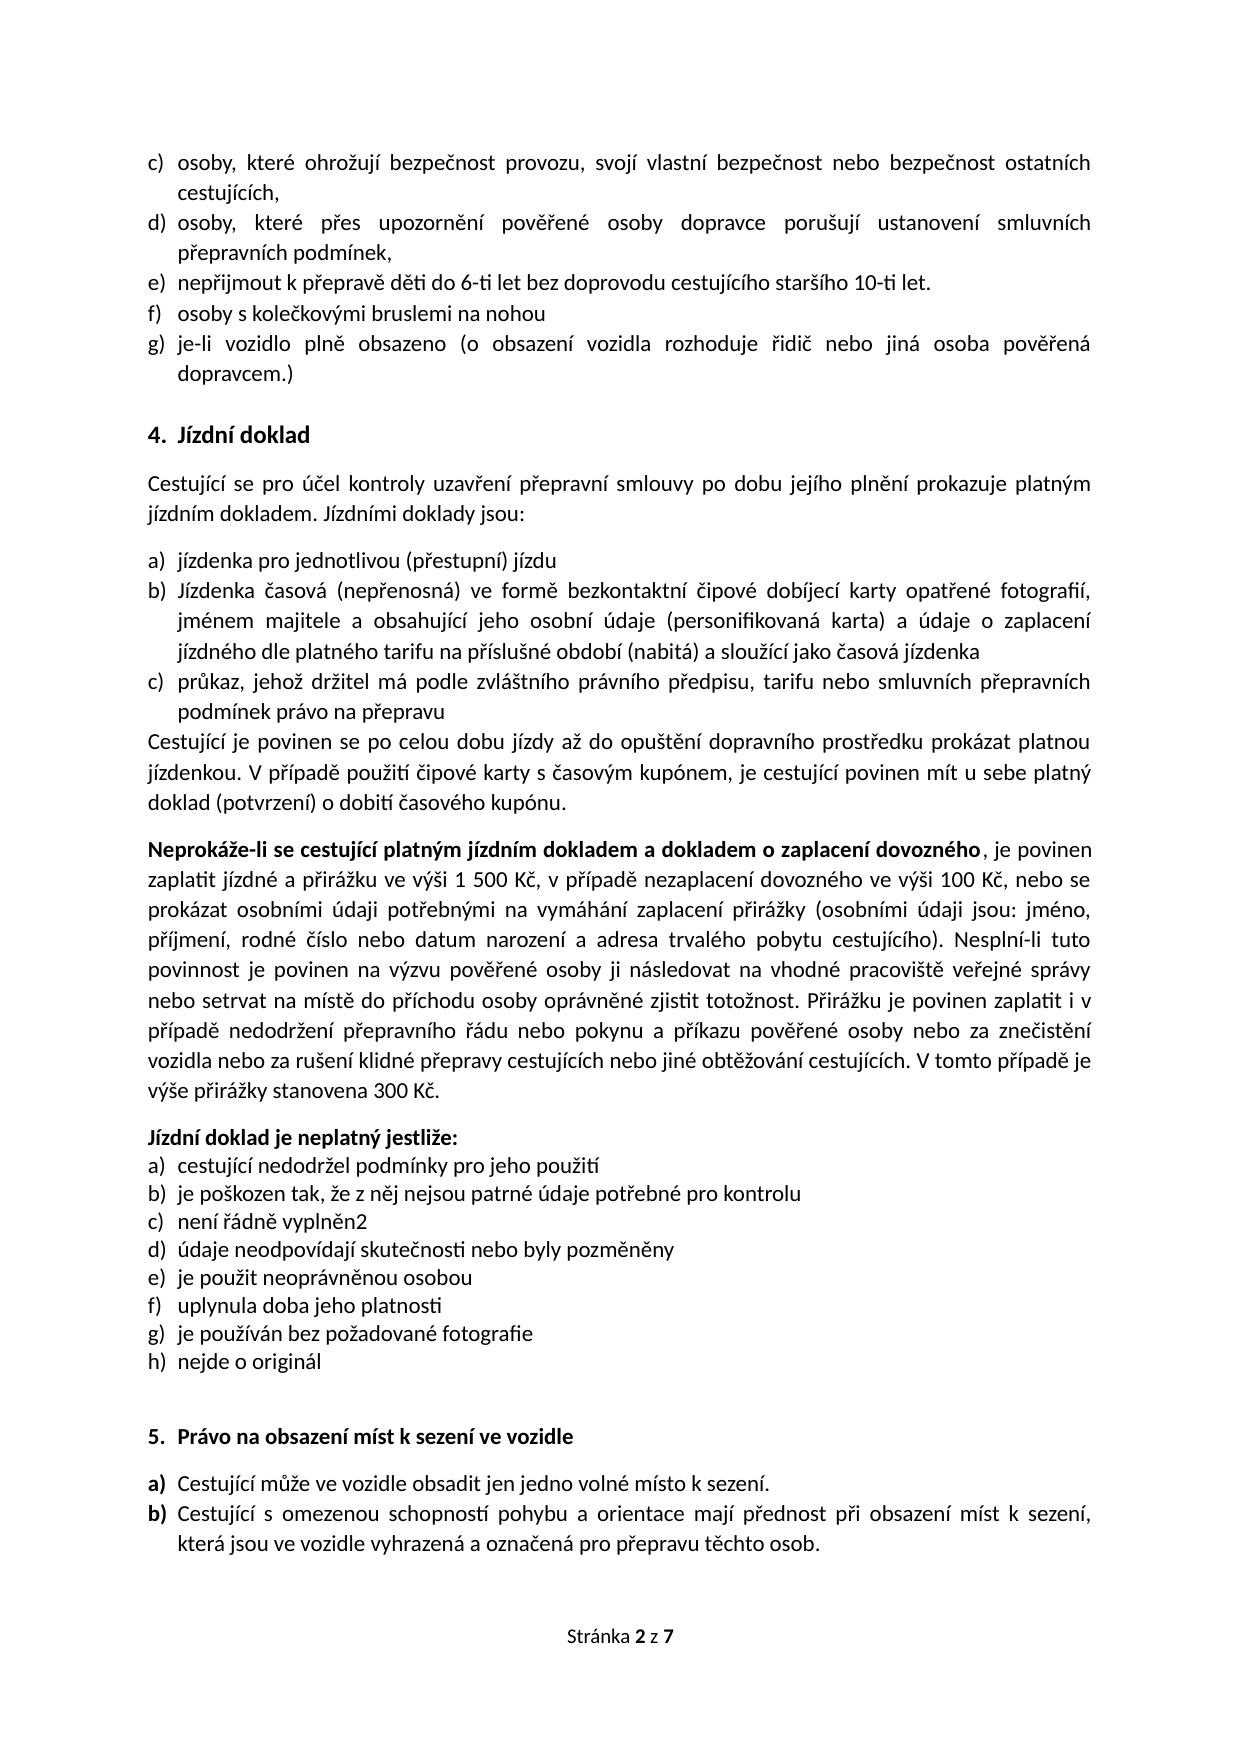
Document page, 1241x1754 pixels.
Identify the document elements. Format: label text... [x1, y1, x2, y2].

text a) cestující nedodržel podmínky pro jeho použití [148, 1151, 1093, 1179]
text b) Cestující s omezenou schopností pohybu a orientace mají přednost při obsazení míst k sezení, která jsou ve vozidle vyhrazená a označená pro přepravu těchto osob. [148, 1499, 1093, 1558]
text Cestující se pro účel kontroly uzavření přepravní smlouvy po dobu jejího plnění prokazuje platným jízdním dokladem. Jízdními doklady jsou: [148, 469, 1093, 527]
text 5. Právo na obsazení míst k sezení ve vozidle [148, 1422, 1093, 1450]
text f) uplynula doba jeho platnosti [148, 1291, 1093, 1319]
text c) průkaz, jehož držitel má podle zvláštního právního předpisu, tarifu nebo smluvních přepravních podmínek právo na přepravu [148, 667, 1093, 725]
text Cestující je povinen se po celou dobu jízdy až do opuštění dopravního prostředku prokázat platnou jízdenkou. V případě použití čipové karty s časovým kupónem, je cestující povinen mít u sebe platný doklad (potvrzení) o dobití časového kupónu. [148, 727, 1093, 816]
text b) Jízdenka časová (nepřenosná) ve formě bezkontaktní čipové dobíjecí karty opatřené fotografií, jménem majitele a obsahující jeho osobní údaje (personifikovaná karta) a údaje o zaplacení jízdného dle platného tarifu na příslušné období (nabitá) a sloužící jako časová jízdenka [148, 576, 1093, 665]
text c) není řádně vyplněn2 [148, 1207, 1093, 1235]
text f) osoby s kolečkovými bruslemi na nohou [148, 299, 1093, 327]
text e) nepřijmout k přepravě děti do 6-ti let bez doprovodu cestujícího staršího 10-ti let. [148, 268, 1093, 296]
text h) nejde o originál [148, 1347, 1093, 1375]
text 4. Jízdní doklad [148, 419, 1093, 450]
text d) údaje neodpovídají skutečnosti nebo byly pozměněny [148, 1235, 1093, 1263]
text Neprokáže-li se cestující platným jízdním dokladem a dokladem o zaplacení dovozného, je povinen zaplatit jízdné a přirážku ve výši 1 500 Kč, v případě nezaplacení dovozného ve výši 100 Kč, nebo se prokázat osobními údaji potřebnými na vymáhání zaplacení přirážky (osobními údaji jsou: jméno, příjmení, rodné číslo nebo datum narození a adresa trvalého pobytu cestujícího). Nesplní-li tuto povinnost je povinen na výzvu pověřené osoby ji následovat na vhodné pracoviště veřejné správy nebo setrvat na místě do příchodu osoby oprávněné zjistit totožnost. Přirážku je povinen zaplatit i v případě nedodržení přepravního řádu nebo pokynu a příkazu pověřené osoby nebo za znečistění vozidla nebo za rušení klidné přepravy cestujících nebo jiné obtěžování cestujících. V tomto případě je výše přirážky stanovena 300 Kč. [148, 835, 1093, 1104]
text g) je-li vozidlo plně obsazeno (o obsazení vozidla rozhoduje řidič nebo jiná osoba pověřená dopravcem.) [148, 329, 1093, 387]
text d) osoby, které přes upozornění pověřené osoby dopravce porušují ustanovení smluvních přepravních podmínek, [148, 208, 1093, 266]
text e) je použit neoprávněnou osobou [148, 1263, 1093, 1291]
text a) jízdenka pro jednotlivou (přestupní) jízdu [148, 546, 1093, 574]
text c) osoby, které ohrožují bezpečnost provozu, svojí vlastní bezpečnost nebo bezpečnost ostatních cestujících, [148, 148, 1093, 206]
text g) je používán bez požadované fotografie [148, 1319, 1093, 1347]
text Jízdní doklad je neplatný jestliže: [148, 1123, 1093, 1151]
text b) je poškozen tak, že z něj nejsou patrné údaje potřebné pro kontrolu [148, 1179, 1093, 1207]
text a) Cestující může ve vozidle obsadit jen jedno volné místo k sezení. [148, 1469, 1093, 1497]
